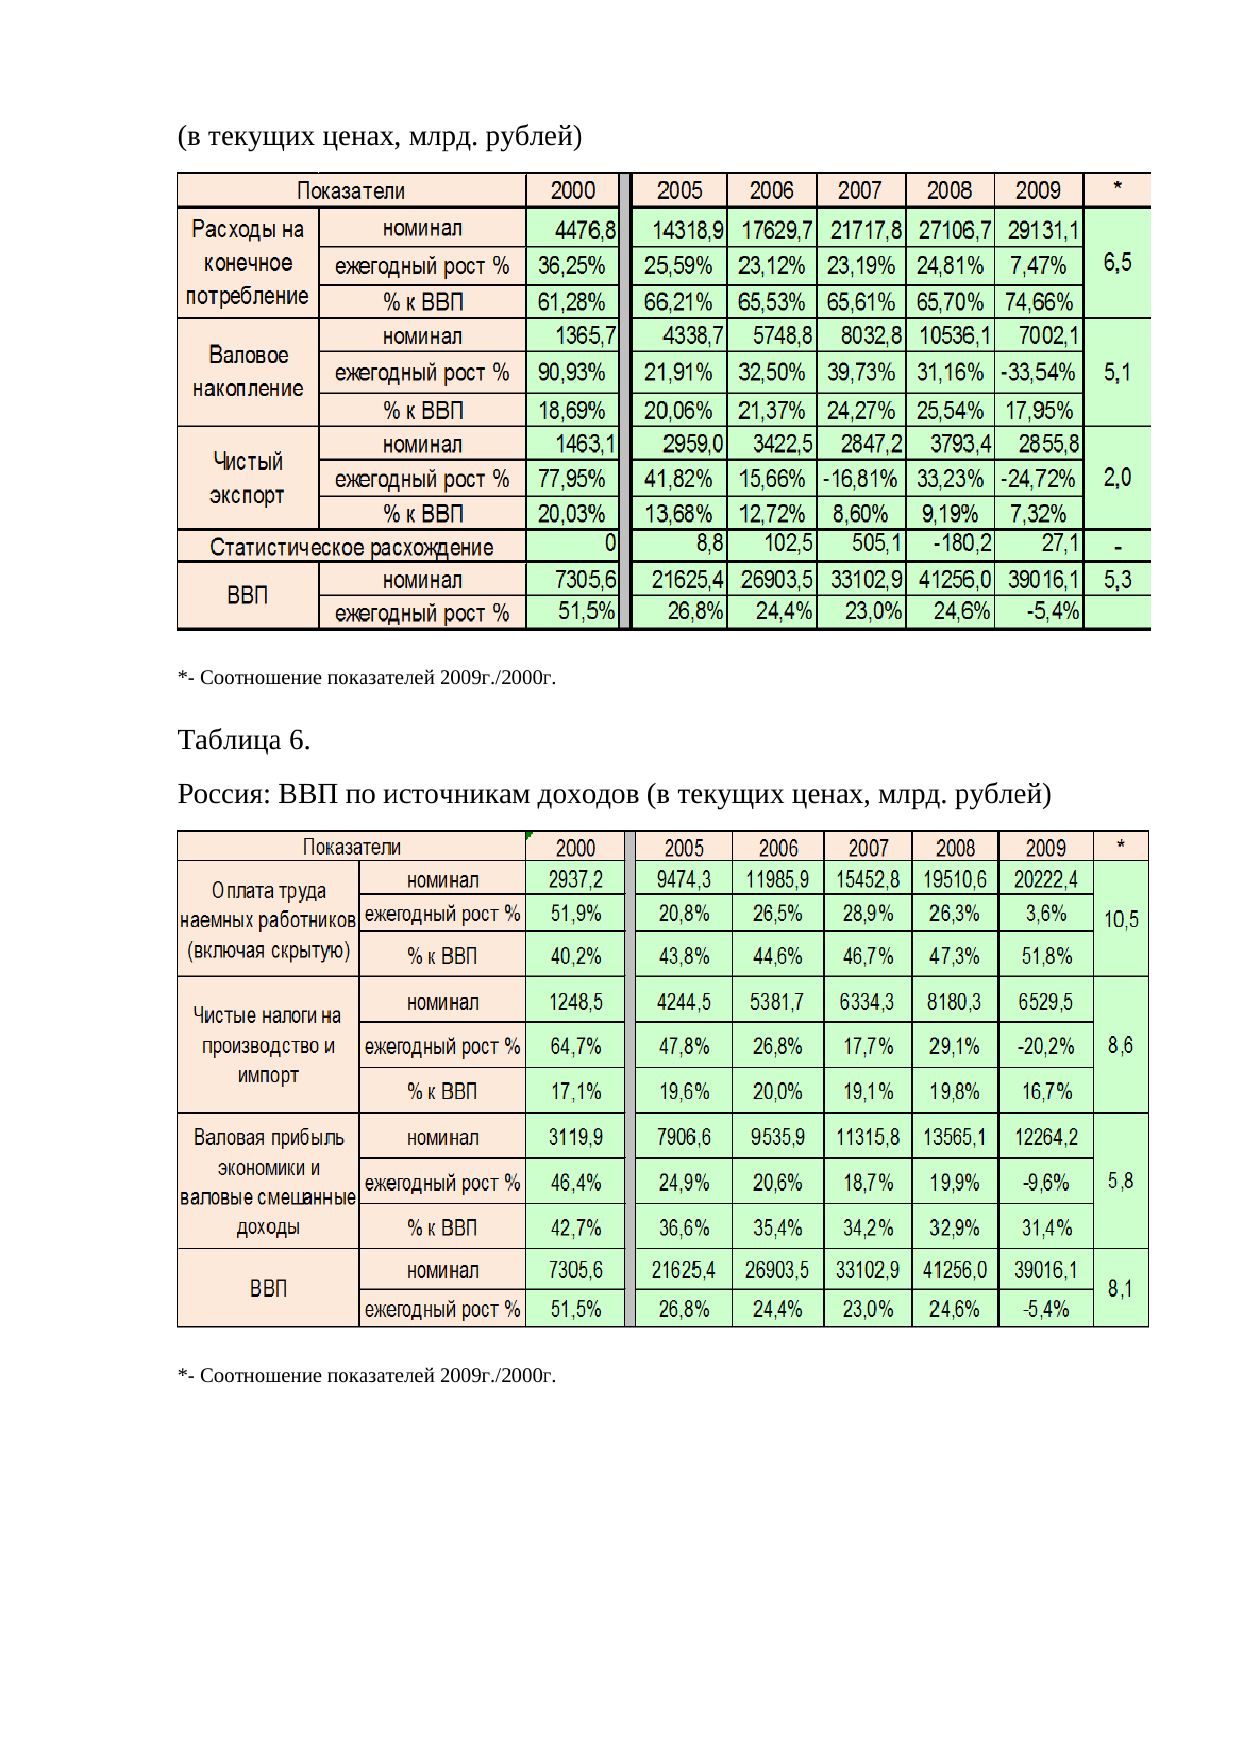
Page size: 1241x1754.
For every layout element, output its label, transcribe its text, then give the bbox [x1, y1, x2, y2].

picture [177, 172, 1151, 631]
text (в текущих ценах, млрд. рублей) [177, 118, 1152, 152]
text *- Соотношение показателей 2009г./2000г. [177, 1363, 1152, 1387]
text Таблица 6. [177, 722, 1152, 756]
picture [177, 830, 1151, 1328]
text *- Соотношение показателей 2009г./2000г. [177, 665, 1152, 689]
text Россия: ВВП по источникам доходов (в текущих ценах, млрд. рублей) [177, 776, 1152, 810]
